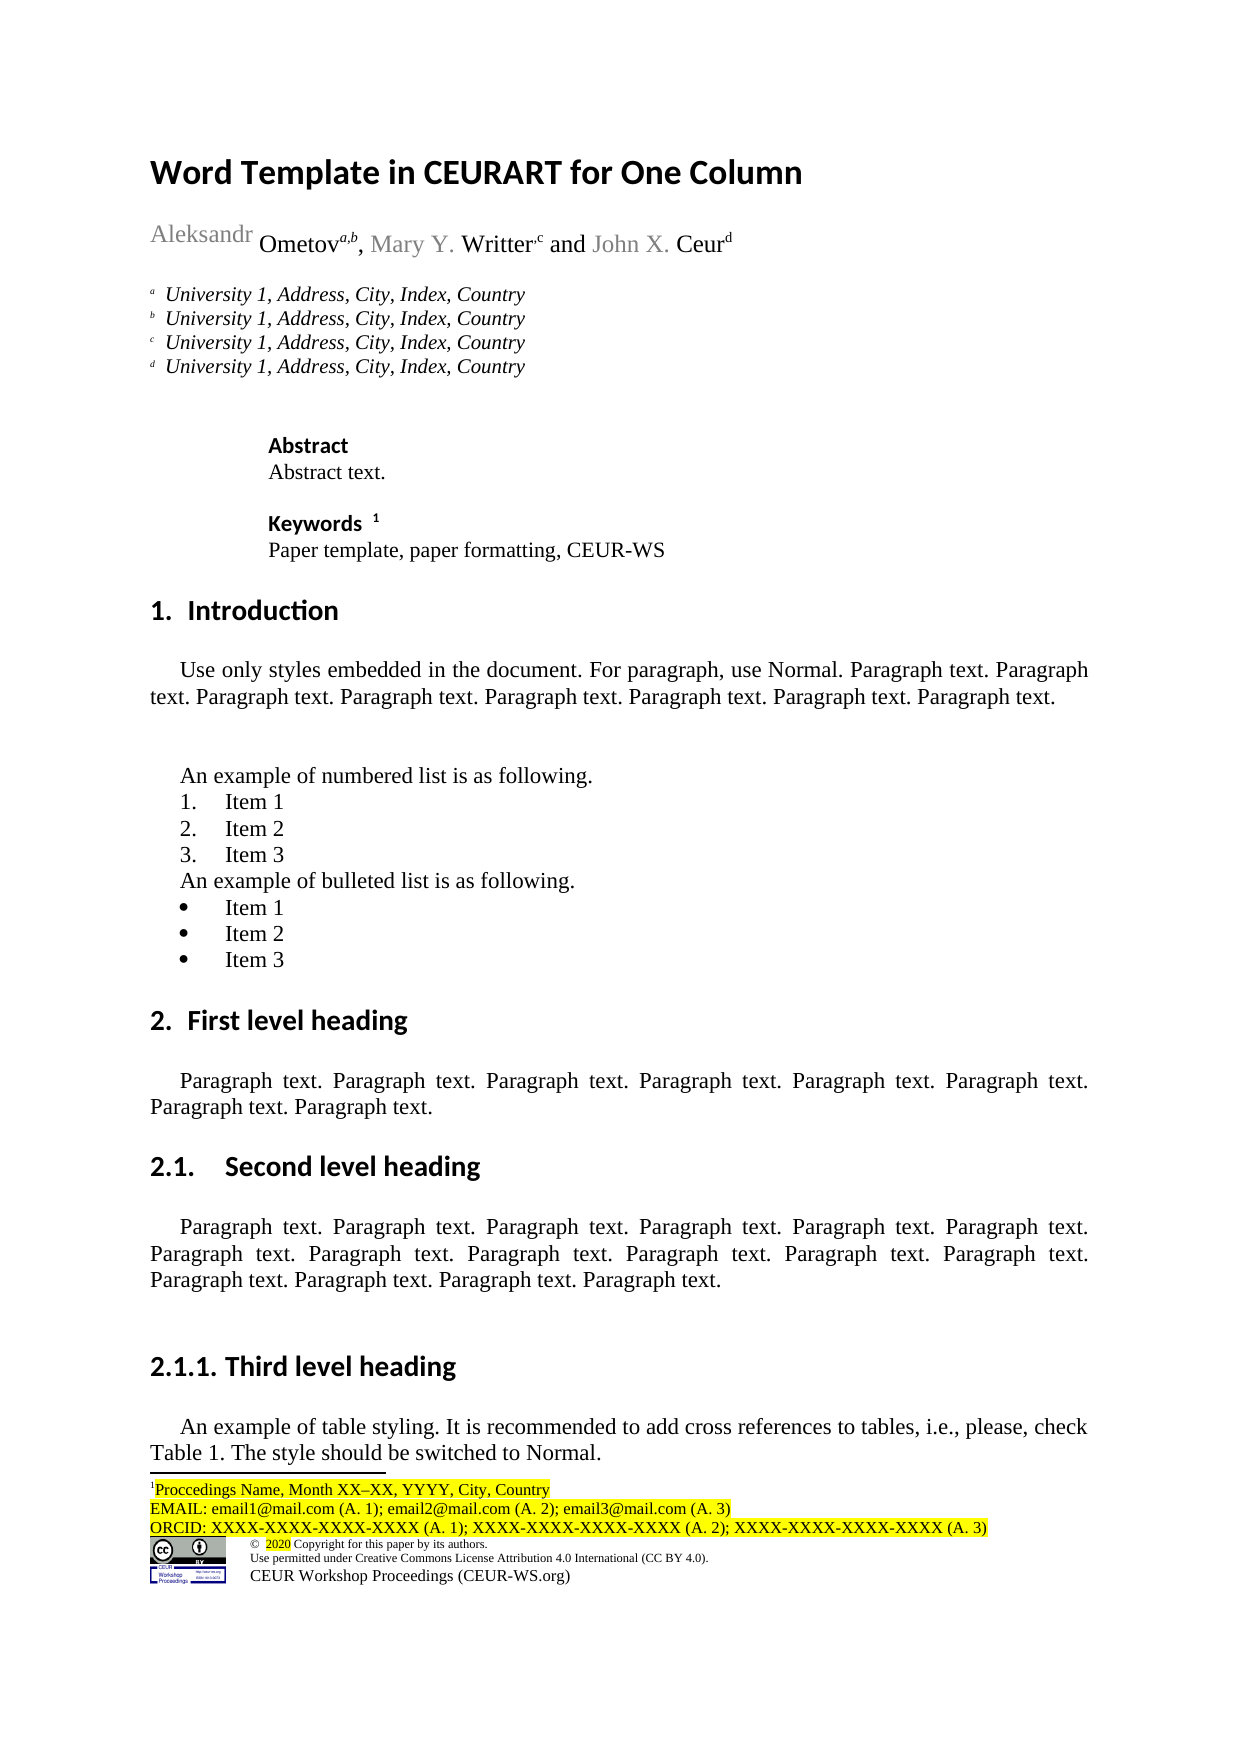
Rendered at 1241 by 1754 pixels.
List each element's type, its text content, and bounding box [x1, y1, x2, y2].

text An example of table styling. It is recommended to add cross references to tables, i.e., please, check Table 1. The style should be switched to Normal. [150, 1413, 1090, 1465]
list Item 2 [179, 814, 1090, 841]
subtitle Introduction [150, 592, 1090, 627]
subtitle Third level heading [150, 1348, 1090, 1383]
list Item 1 [179, 788, 1090, 814]
title Word Template in CEURART for One Column [150, 150, 1090, 193]
text Paragraph text. Paragraph text. Paragraph text. Paragraph text. Paragraph text. Paragraph text. Paragraph text. Paragraph text. [150, 1067, 1090, 1119]
text Paper template, paper formatting, CEUR-WS [268, 537, 1090, 562]
title Keywords [224, 509, 1090, 537]
text An example of numbered list is as following. [150, 762, 1090, 788]
list Item 3 [179, 841, 1090, 867]
subtitle First level heading [150, 1002, 1090, 1037]
text University 1, Address, City, Index, Country [150, 306, 1090, 330]
text University 1, Address, City, Index, Country [150, 354, 1090, 378]
text An example of bulleted list is as following. [150, 867, 1090, 894]
list Item 3 [179, 946, 1090, 973]
list Item 2 [179, 920, 1090, 946]
text University 1, Address, City, Index, Country [150, 330, 1090, 354]
subtitle Second level heading [150, 1148, 1090, 1184]
text Use only styles embedded in the document. For paragraph, use Normal. Paragraph text. Paragraph text. Paragraph text. Paragraph text. Paragraph text. Paragraph text. Paragraph text. Paragraph text. [150, 656, 1090, 709]
title Abstract [224, 431, 1090, 459]
text Aleksandr Ometova,b, Mary Y. Writter,c and John X. Ceurd [150, 219, 1090, 258]
text University 1, Address, City, Index, Country [150, 282, 1090, 306]
list Item 1 [179, 894, 1090, 920]
text Paragraph text. Paragraph text. Paragraph text. Paragraph text. Paragraph text. Paragraph text. Paragraph text. Paragraph text. Paragraph text. Paragraph text. Paragraph text. Paragraph text. Paragraph text. Paragraph text. Paragraph text. Paragraph text. [150, 1213, 1090, 1292]
text Abstract text. [268, 459, 1090, 484]
